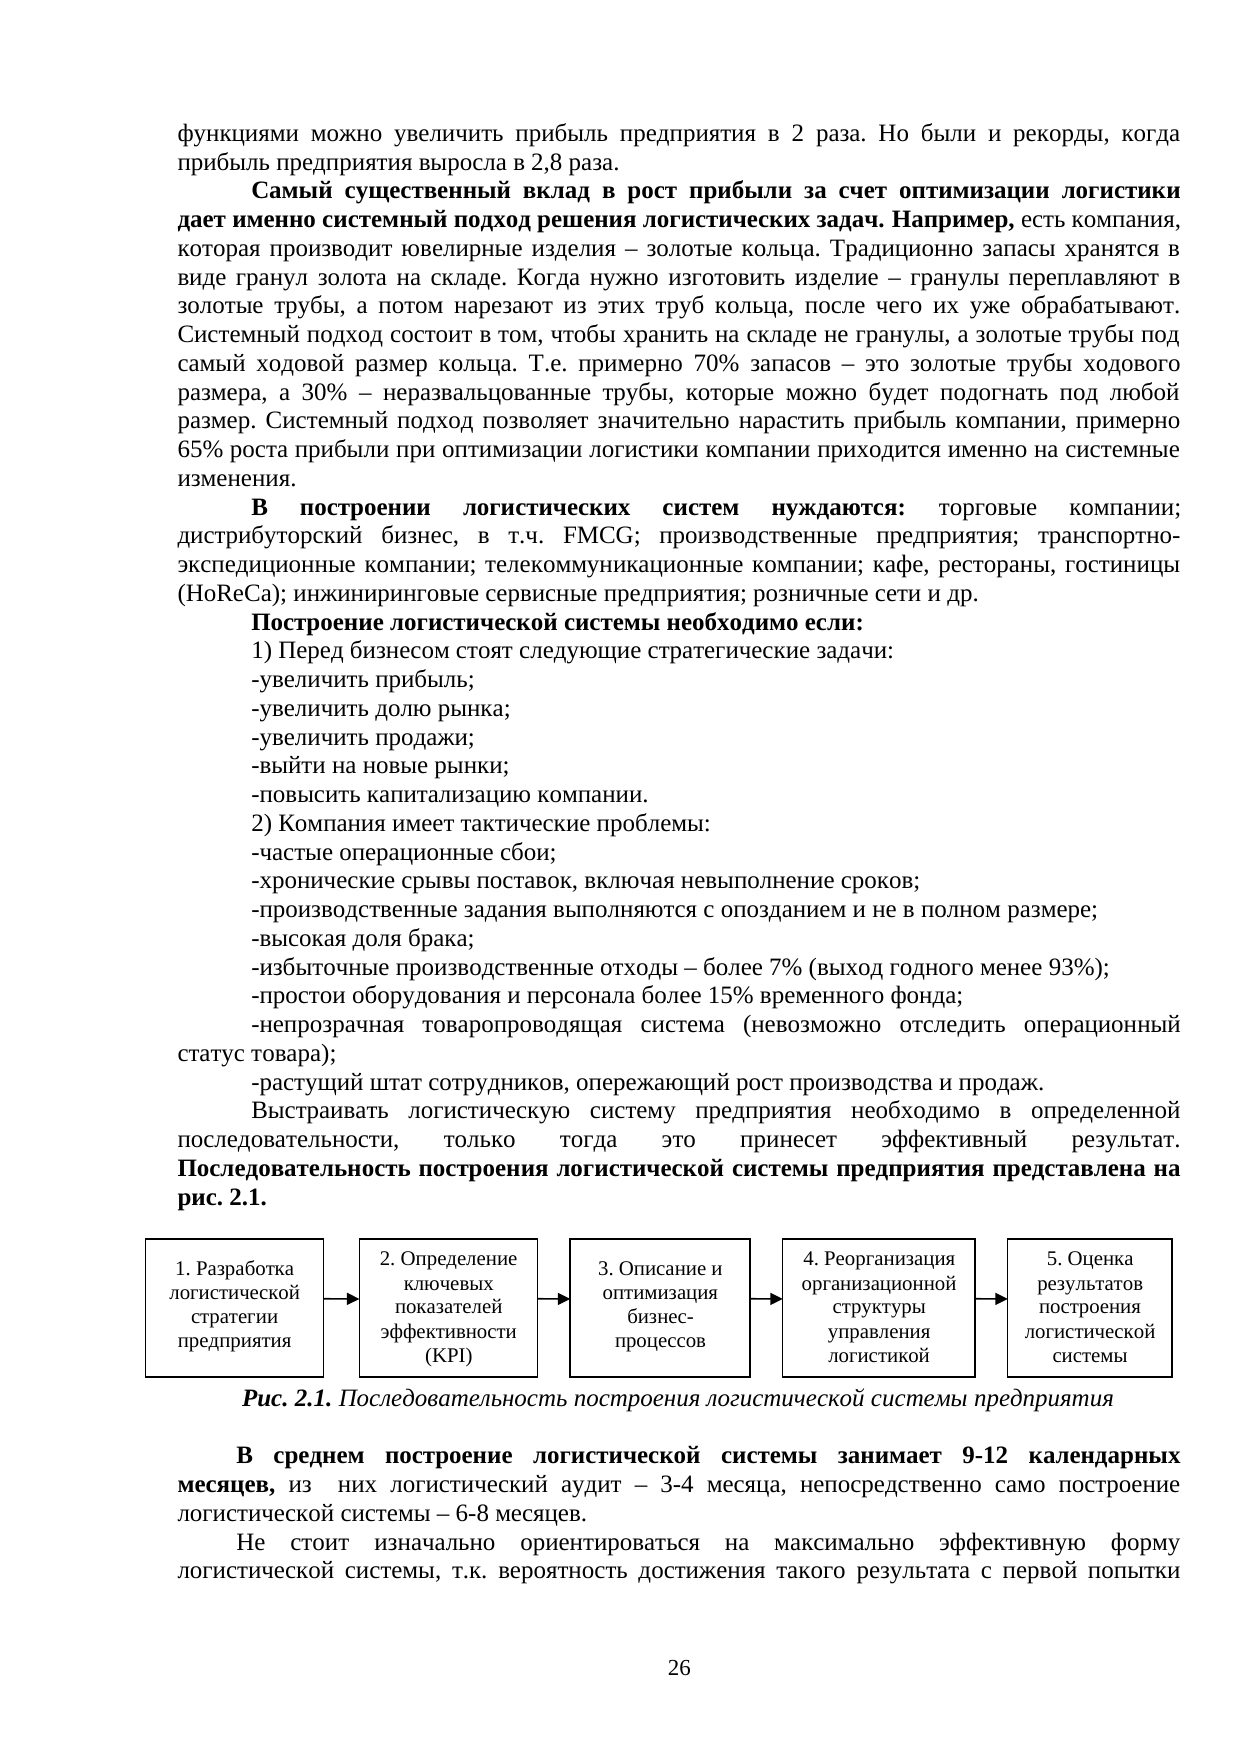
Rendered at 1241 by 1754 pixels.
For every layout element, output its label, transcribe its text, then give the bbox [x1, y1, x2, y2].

text -непрозрачная товаропроводящая система (невозможно отследить операционный статус товара); [177, 1009, 1181, 1067]
text -частые операционные сбои; [177, 837, 1181, 866]
text В построении логистических систем нуждаются: торговые компании; дистрибуторский бизнес, в т.ч. FMCG; производственные предприятия; транспортно-экспедиционные компании; телекоммуникационные компании; кафе, рестораны, гостиницы (HoReCa); инжиниринговые сервисные предприятия; розничные сети и др. [177, 492, 1181, 607]
text -простои оборудования и персонала более 15% временного фонда; [177, 981, 1181, 1009]
text 2) Компания имеет тактические проблемы: [177, 808, 1181, 837]
text -повысить капитализацию компании. [177, 779, 1181, 808]
text В среднем построение логистической системы занимает 9-12 календарных месяцев, из них логистический аудит – 3-4 месяца, непосредственно само построение логистической системы – 6-8 месяцев. [177, 1441, 1181, 1527]
text Выстраивать логистическую систему предприятия необходимо в определенной последовательности, только тогда это принесет эффективный результат. Последовательность построения логистической системы предприятия представлена на рис. 2.1. [177, 1096, 1181, 1211]
text -увеличить прибыль; [177, 664, 1181, 693]
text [177, 1527, 1181, 1584]
text -производственные задания выполняются с опозданием и не в полном размере; [177, 894, 1181, 923]
text Построение логистической системы необходимо если: [177, 607, 1181, 636]
text -увеличить продажи; [177, 722, 1181, 751]
text -хронические срывы поставок, включая невыполнение сроков; [177, 866, 1181, 894]
text -выйти на новые рынки; [177, 751, 1181, 779]
text 1) Перед бизнесом стоят следующие стратегические задачи: [177, 636, 1181, 664]
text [177, 118, 1181, 176]
text -растущий штат сотрудников, опережающий рост производства и продаж. [177, 1067, 1181, 1096]
text Рис. 2.1. Последовательность построения логистической системы предприятия [177, 1383, 1181, 1412]
text -увеличить долю рынка; [177, 693, 1181, 722]
text -высокая доля брака; [177, 923, 1181, 952]
text -избыточные производственные отходы – более 7% (выход годного менее 93%); [177, 952, 1181, 981]
text Самый существенный вклад в рост прибыли за счет оптимизации логистики дает именно системный подход решения логистических задач. Например, есть компания, которая производит ювелирные изделия – золотые кольца. Традиционно запасы хранятся в виде гранул золота на складе. Когда нужно изготовить изделие – гранулы переплавляют в золотые трубы, а потом нарезают из этих труб кольца, после чего их уже обрабатывают. Системный подход состоит в том, чтобы хранить на складе не гранулы, а золотые трубы под самый ходовой размер кольца. Т.е. примерно 70% запасов – это золотые трубы ходового размера, а 30% – неразвальцованные трубы, которые можно будет подогнать под любой размер. Системный подход позволяет значительно нарастить прибыль компании, примерно 65% роста прибыли при оптимизации логистики компании приходится именно на системные изменения. [177, 176, 1181, 492]
